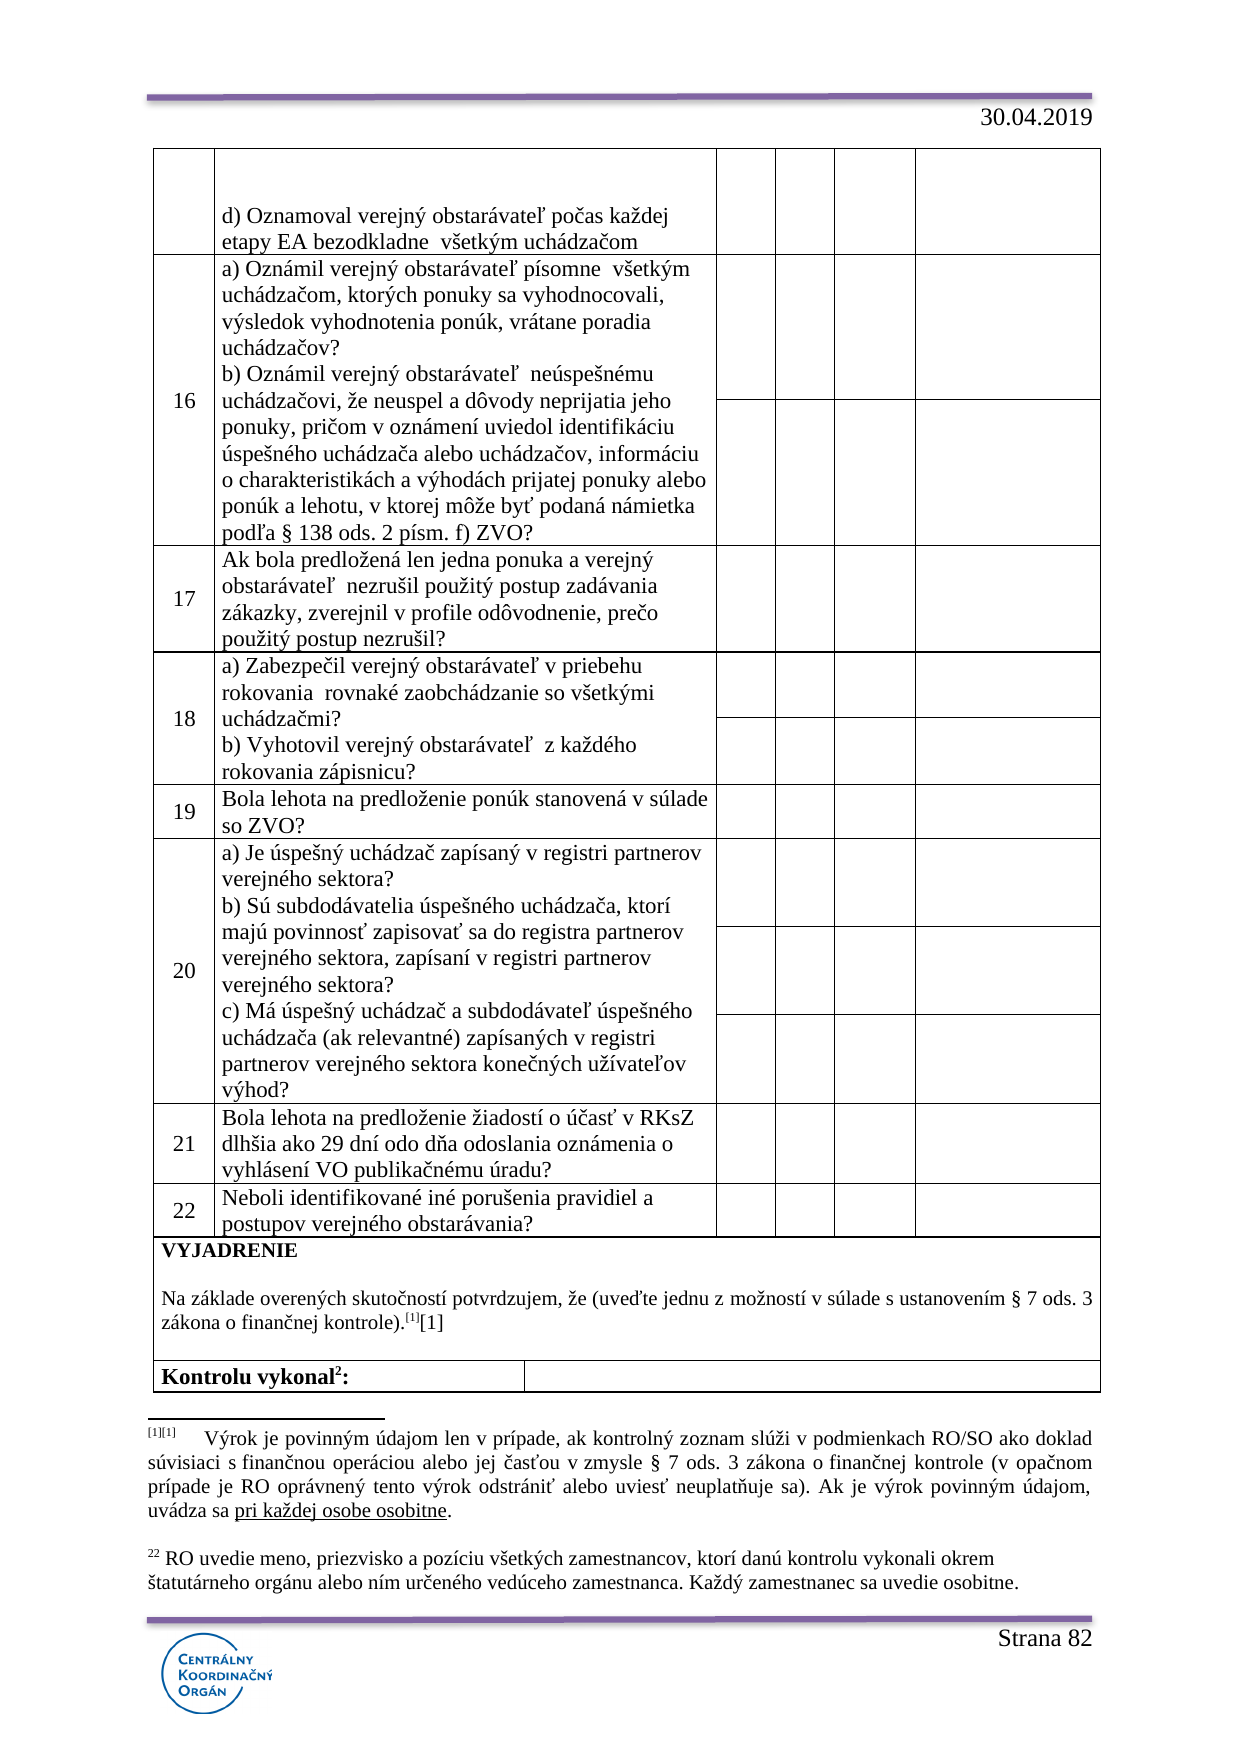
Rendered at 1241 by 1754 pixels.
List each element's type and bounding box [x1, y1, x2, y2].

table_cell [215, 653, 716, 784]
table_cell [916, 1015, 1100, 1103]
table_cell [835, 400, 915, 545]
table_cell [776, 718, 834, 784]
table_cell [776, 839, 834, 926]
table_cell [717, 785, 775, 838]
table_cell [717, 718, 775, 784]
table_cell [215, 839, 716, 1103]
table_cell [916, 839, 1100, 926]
picture [159, 1631, 272, 1713]
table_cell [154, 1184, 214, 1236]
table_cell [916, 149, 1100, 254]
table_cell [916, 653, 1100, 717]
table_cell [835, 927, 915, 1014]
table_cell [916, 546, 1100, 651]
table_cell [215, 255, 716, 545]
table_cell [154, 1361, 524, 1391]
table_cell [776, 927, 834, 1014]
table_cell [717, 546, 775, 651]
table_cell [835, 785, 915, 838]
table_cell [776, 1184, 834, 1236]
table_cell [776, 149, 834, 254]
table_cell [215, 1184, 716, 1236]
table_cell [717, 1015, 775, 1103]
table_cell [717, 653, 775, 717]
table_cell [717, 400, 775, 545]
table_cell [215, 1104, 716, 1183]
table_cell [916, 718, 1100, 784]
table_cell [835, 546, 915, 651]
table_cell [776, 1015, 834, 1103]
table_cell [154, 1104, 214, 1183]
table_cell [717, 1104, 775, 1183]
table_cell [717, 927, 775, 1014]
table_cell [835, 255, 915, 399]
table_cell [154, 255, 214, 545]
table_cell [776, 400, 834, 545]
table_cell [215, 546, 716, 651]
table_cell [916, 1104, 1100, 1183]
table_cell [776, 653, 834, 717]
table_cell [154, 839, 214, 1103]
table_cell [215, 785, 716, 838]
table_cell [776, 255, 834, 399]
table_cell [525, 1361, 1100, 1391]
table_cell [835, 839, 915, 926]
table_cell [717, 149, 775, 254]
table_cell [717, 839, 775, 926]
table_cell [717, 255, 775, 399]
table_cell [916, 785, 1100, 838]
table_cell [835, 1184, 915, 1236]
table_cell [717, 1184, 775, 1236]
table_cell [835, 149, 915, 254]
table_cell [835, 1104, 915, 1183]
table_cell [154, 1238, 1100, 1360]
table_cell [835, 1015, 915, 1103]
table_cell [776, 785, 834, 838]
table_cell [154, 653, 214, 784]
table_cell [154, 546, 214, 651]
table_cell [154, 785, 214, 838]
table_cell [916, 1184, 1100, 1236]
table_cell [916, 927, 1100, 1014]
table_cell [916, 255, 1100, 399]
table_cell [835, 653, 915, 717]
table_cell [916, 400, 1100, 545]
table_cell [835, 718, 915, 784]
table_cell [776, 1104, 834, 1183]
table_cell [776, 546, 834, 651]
